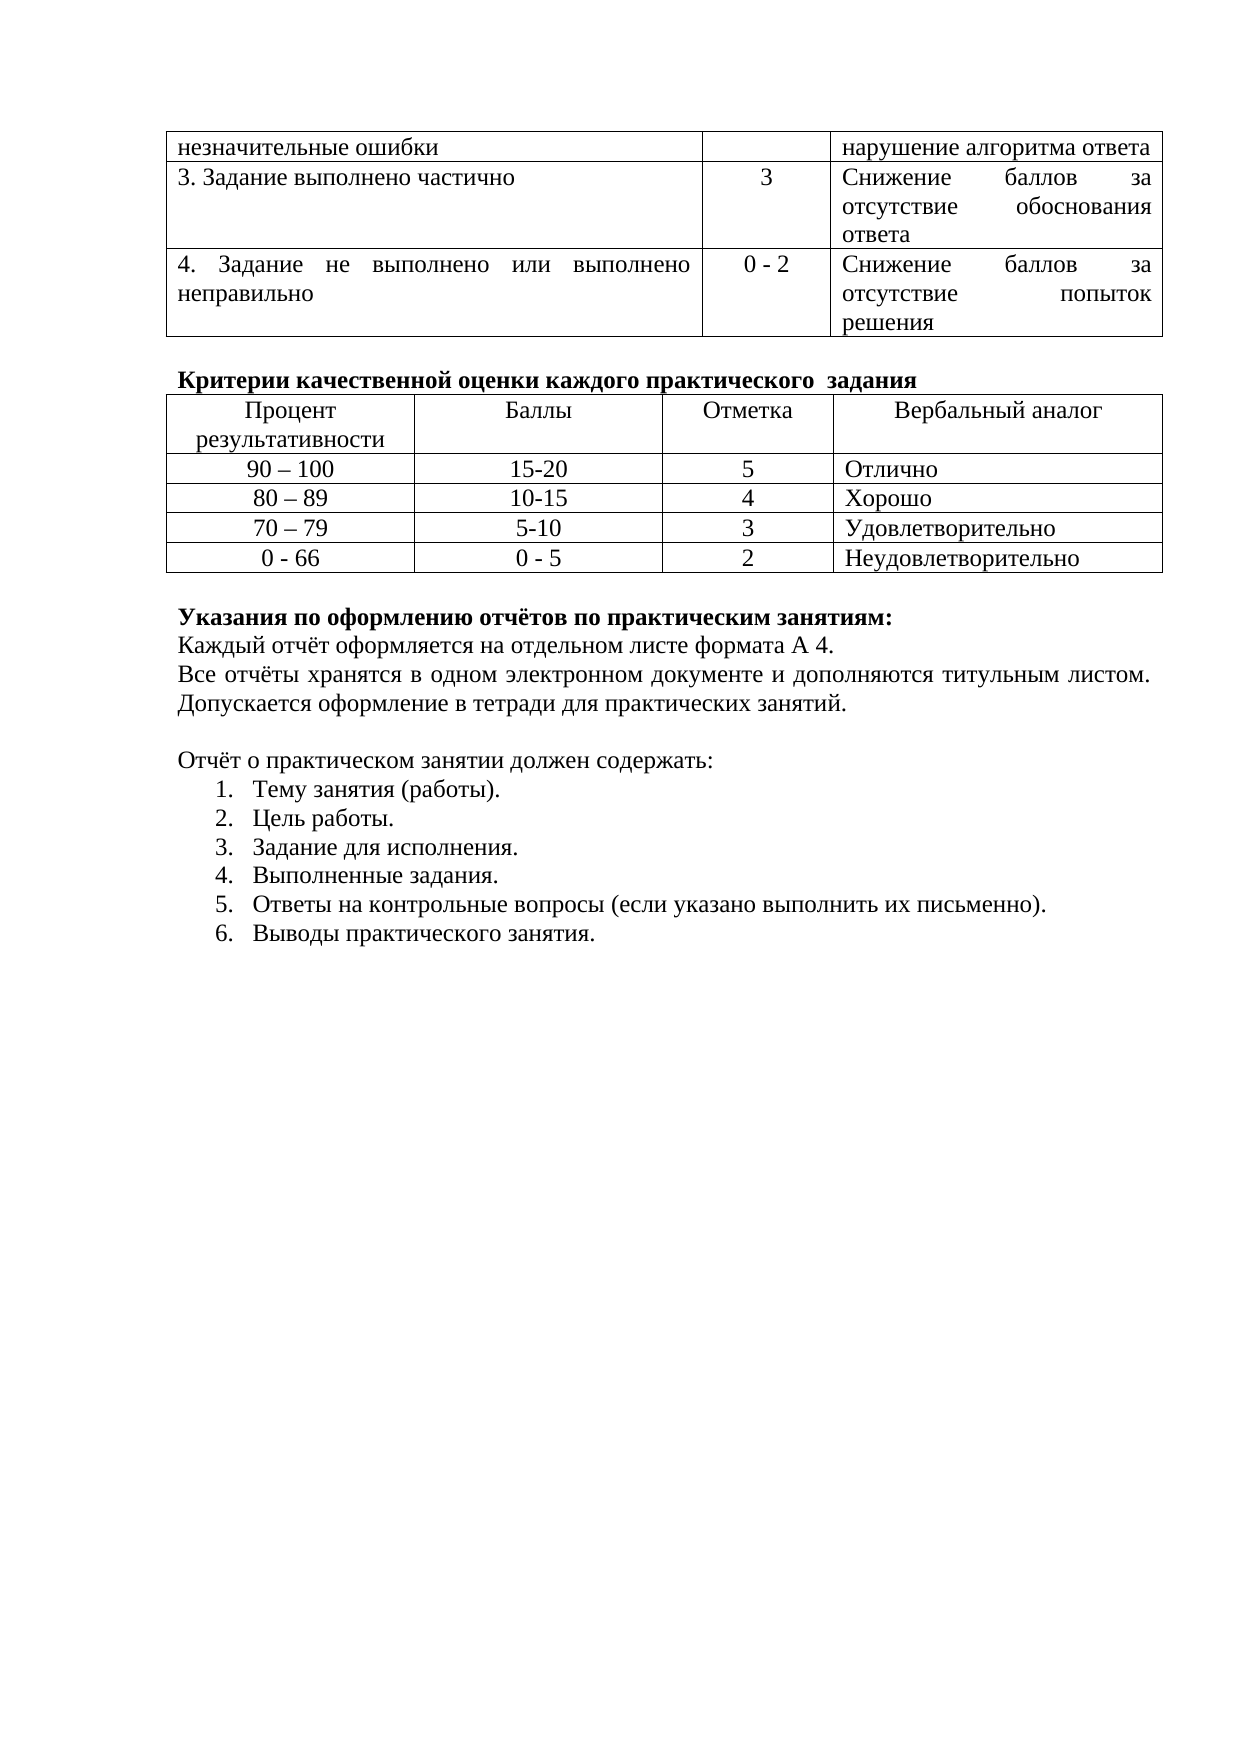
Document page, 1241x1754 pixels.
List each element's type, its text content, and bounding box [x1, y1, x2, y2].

table_cell Снижение баллов за отсутствие попыток решения [831, 249, 1162, 336]
table_cell 0 - 66 [167, 543, 414, 572]
table_cell Неудовлетворительно [834, 543, 1162, 572]
table_header Вербальный аналог [834, 395, 1162, 453]
table_cell 3. Задание выполнено частично [167, 162, 702, 248]
table_cell 2 [663, 543, 833, 572]
text Критерии качественной оценки каждого практического задания [177, 365, 1152, 394]
table_cell 3 [703, 162, 830, 248]
table_cell 80 – 89 [167, 484, 414, 512]
table_cell Снижение баллов за отсутствие обоснования ответа [831, 162, 1162, 248]
list Цель работы. [215, 803, 1152, 832]
table_cell 10-15 [415, 484, 662, 512]
list Ответы на контрольные вопросы (если указано выполнить их письменно). [215, 889, 1152, 918]
table_header Процент результативности [167, 395, 414, 453]
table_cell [831, 132, 1162, 161]
list Выводы практического занятия. [215, 918, 1152, 947]
table_cell 5 [663, 454, 833, 482]
text Все отчёты хранятся в одном электронном документе и дополняются титульным листом. Допускается оформление в тетради для практических занятий. [177, 659, 1152, 717]
table_cell 15-20 [415, 454, 662, 482]
table_header Баллы [415, 395, 662, 453]
table_cell Отлично [834, 454, 1162, 482]
table_header Отметка [663, 395, 833, 453]
table_cell 4 [703, 132, 830, 161]
table_cell 70 – 79 [167, 513, 414, 542]
text Указания по оформлению отчётов по практическим занятиям: [177, 602, 1152, 630]
table_cell 5-10 [415, 513, 662, 542]
table_cell 4 [663, 484, 833, 512]
list Задание для исполнения. [215, 832, 1152, 860]
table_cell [167, 132, 702, 161]
table_cell 3 [663, 513, 833, 542]
table_cell 90 – 100 [167, 454, 414, 482]
table_cell 0 - 2 [703, 249, 830, 336]
list Тему занятия (работы). [215, 774, 1152, 803]
list Выполненные задания. [215, 860, 1152, 889]
text Каждый отчёт оформляется на отдельном листе формата А 4. [177, 630, 1152, 659]
table_cell Хорошо [834, 484, 1162, 512]
table_cell Удовлетворительно [834, 513, 1162, 542]
table_cell 4. Задание не выполнено или выполнено неправильно [167, 249, 702, 336]
text Отчёт о практическом занятии должен содержать: [177, 745, 1152, 774]
table_cell 0 - 5 [415, 543, 662, 572]
